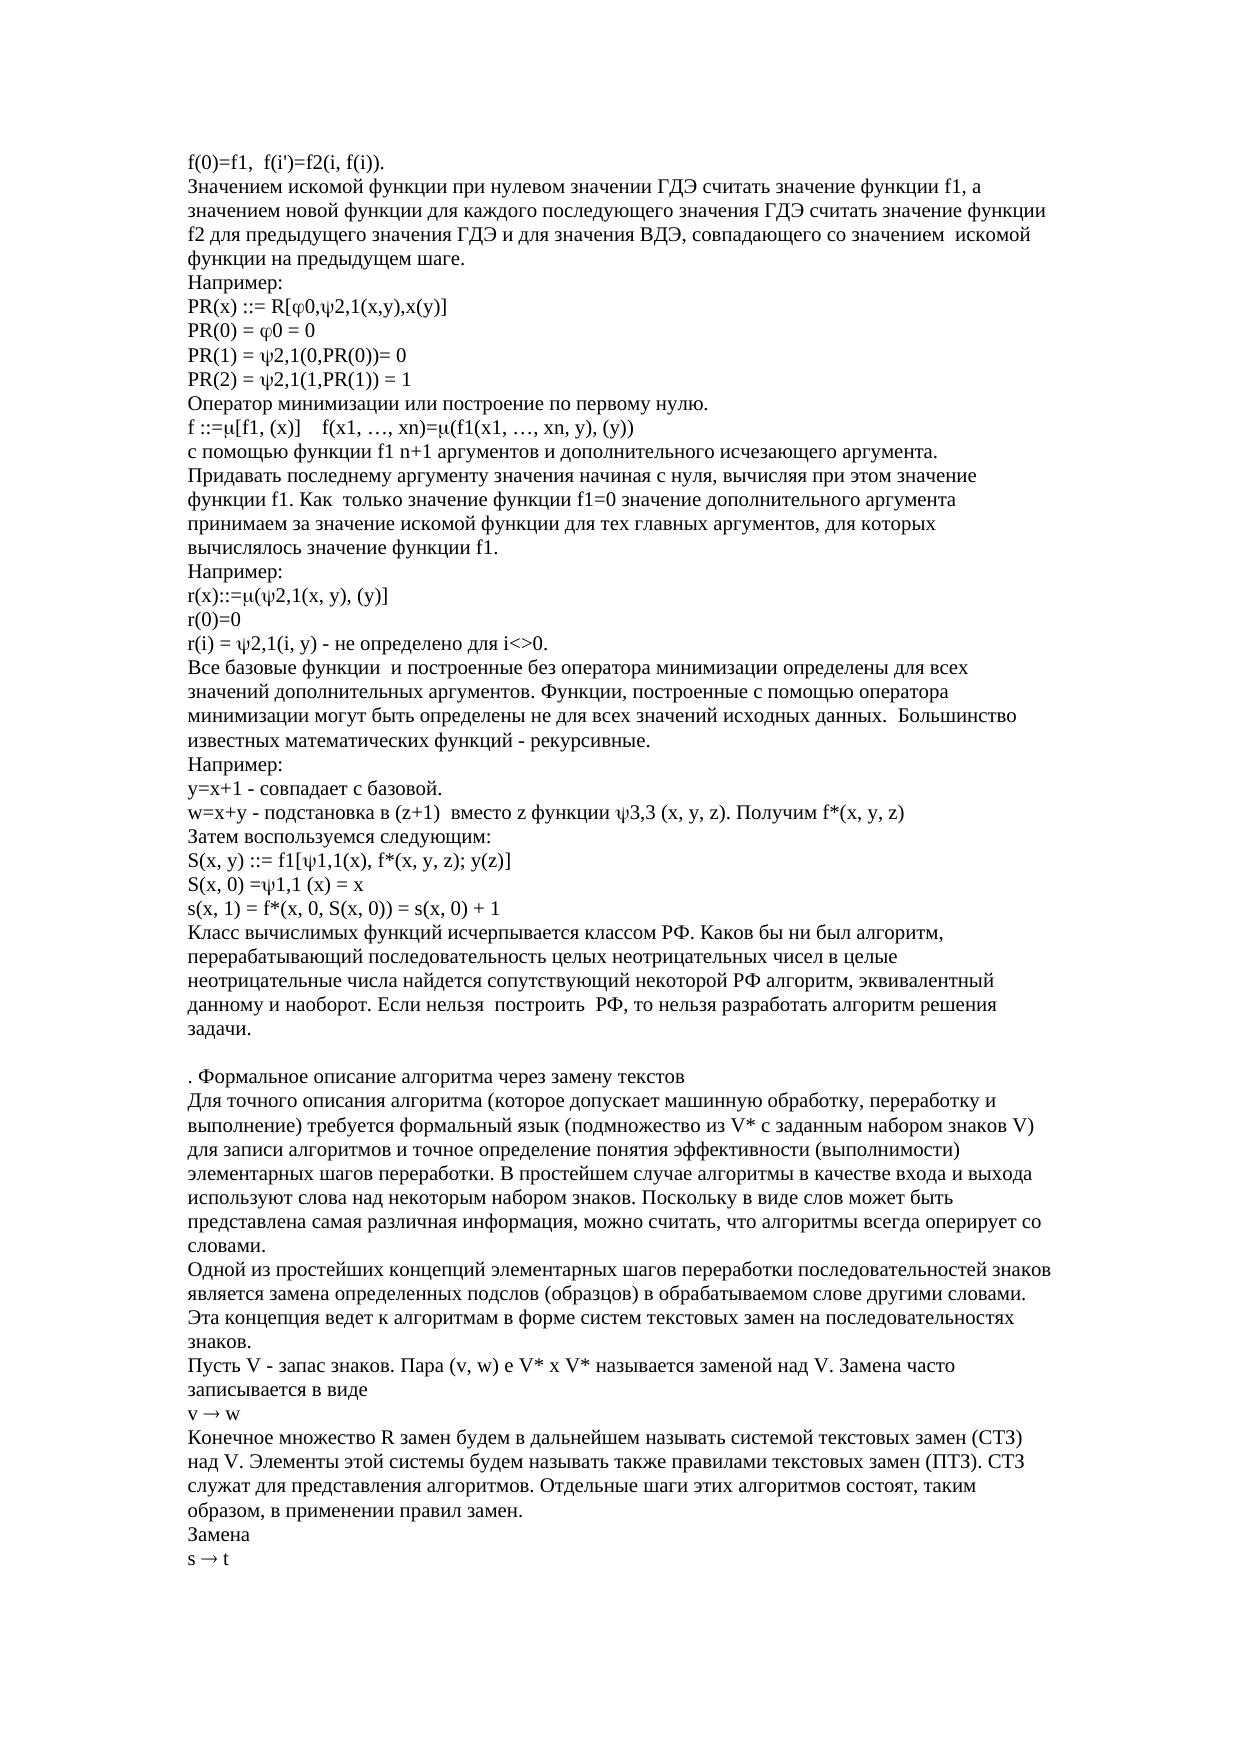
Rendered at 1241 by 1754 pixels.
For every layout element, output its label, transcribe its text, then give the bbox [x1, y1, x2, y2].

text Например: [187, 270, 1053, 294]
text с помощью функции f1 n+1 аргументов и дополнительного исчезающего аргумента. [187, 439, 1053, 463]
text Замена [187, 1522, 1053, 1546]
text PR(0) = 0 = 0 [187, 318, 1053, 342]
text r(0)=0 [187, 607, 1053, 631]
text Затем воспользуемся следующим: [187, 824, 1053, 848]
text s(x, 1) = f*(x, 0, S(x, 0)) = s(x, 0) + 1 [187, 896, 1053, 920]
text Например: [187, 559, 1053, 583]
text Для точного описания алгоритма (которое допускает машинную обработку, переработку и выполнение) требуется формальный язык (подмножество из V* с заданным набором знаков V) для записи алгоритмов и точное определение понятия эффективности (выполнимости) элементарных шагов переработки. В простейшем случае алгоритмы в качестве входа и выхода используют слова над некоторым набором знаков. Поскольку в виде слов может быть представлена самая различная информация, можно считать, что алгоритмы всегда оперирует со словами. [187, 1088, 1053, 1257]
text Значением искомой функции при нулевом значении ГДЭ считать значение функции f1, а значением новой функции для каждого последующего значения ГДЭ считать значение функции f2 для предыдущего значения ГДЭ и для значения ВДЭ, совпадающего со значением искомой функции на предыдущем шаге. [187, 174, 1053, 270]
text Все базовые функции и построенные без оператора минимизации определены для всех значений дополнительных аргументов. Функции, построенные с помощью оператора минимизации могут быть определены не для всех значений исходных данных. Большинство известных математических функций - рекурсивные. [187, 655, 1053, 752]
text Одной из простейших концепций элементарных шагов переработки последовательностей знаков является замена определенных подслов (образцов) в обрабатываемом слове другими словами. Эта концепция ведет к алгоритмам в форме систем текстовых замен на последовательностях знаков. [187, 1257, 1053, 1353]
text y=x+1 - совпадает с базовой. [187, 776, 1053, 800]
text w=x+y - подстановка в (z+1) вместо z функции 3,3 (x, y, z). Получим f*(x, y, z) [187, 800, 1053, 824]
text r(x)::=(2,1(x, y), (y)] [187, 583, 1053, 607]
text Придавать последнему аргументу значения начиная с нуля, вычисляя при этом значение функции f1. Как только значение функции f1=0 значение дополнительного аргумента принимаем за значение искомой функции для тех главных аргументов, для которых вычислялось значение функции f1. [187, 463, 1053, 559]
text Конечное множество R замен будем в дальнейшем называть системой текстовых замен (СТЗ) над V. Элементы этой системы будем называть также правилами текстовых замен (ПТЗ). СТЗ служат для представления алгоритмов. Отдельные шаги этих алгоритмов состоят, таким образом, в применении правил замен. [187, 1425, 1053, 1522]
text S(x, 0) =1,1 (x) = x [187, 872, 1053, 896]
text Например: [187, 752, 1053, 776]
text Класс вычислимых функций исчерпывается классом РФ. Каков бы ни был алгоритм, перерабатывающий последовательность целых неотрицательных чисел в целые неотрицательные числа найдется сопутствующий некоторой РФ алгоритм, эквивалентный данному и наоборот. Если нельзя построить РФ, то нельзя разработать алгоритм решения задачи. [187, 920, 1053, 1040]
text PR(2) = 2,1(1,PR(1)) = 1 [187, 367, 1053, 391]
text s t [187, 1546, 1053, 1570]
text Оператор минимизации или построение по первому нулю. [187, 391, 1053, 415]
text S(x, y) ::= f1[1,1(x), f*(x, y, z); y(z)] [187, 848, 1053, 872]
text v w [187, 1401, 1053, 1425]
text . Формальное описание алгоритма через замену текстов [187, 1064, 1053, 1088]
text Пусть V - запас знаков. Пара (v, w) e V* х V* называется заменой над V. Замена часто записывается в виде [187, 1353, 1053, 1401]
text f ::=[f1, (x)] f(x1, …, xn)=(f1(x1, …, xn, y), (y)) [187, 415, 1053, 439]
text PR(x) ::= R[0,2,1(x,y),x(y)] [187, 294, 1053, 318]
text r(i) = 2,1(i, y) - не определено для i<>0. [187, 631, 1053, 655]
text f(0)=f1, f(i')=f2(i, f(i)). [187, 150, 1053, 174]
text PR(1) = 2,1(0,PR(0))= 0 [187, 342, 1053, 367]
